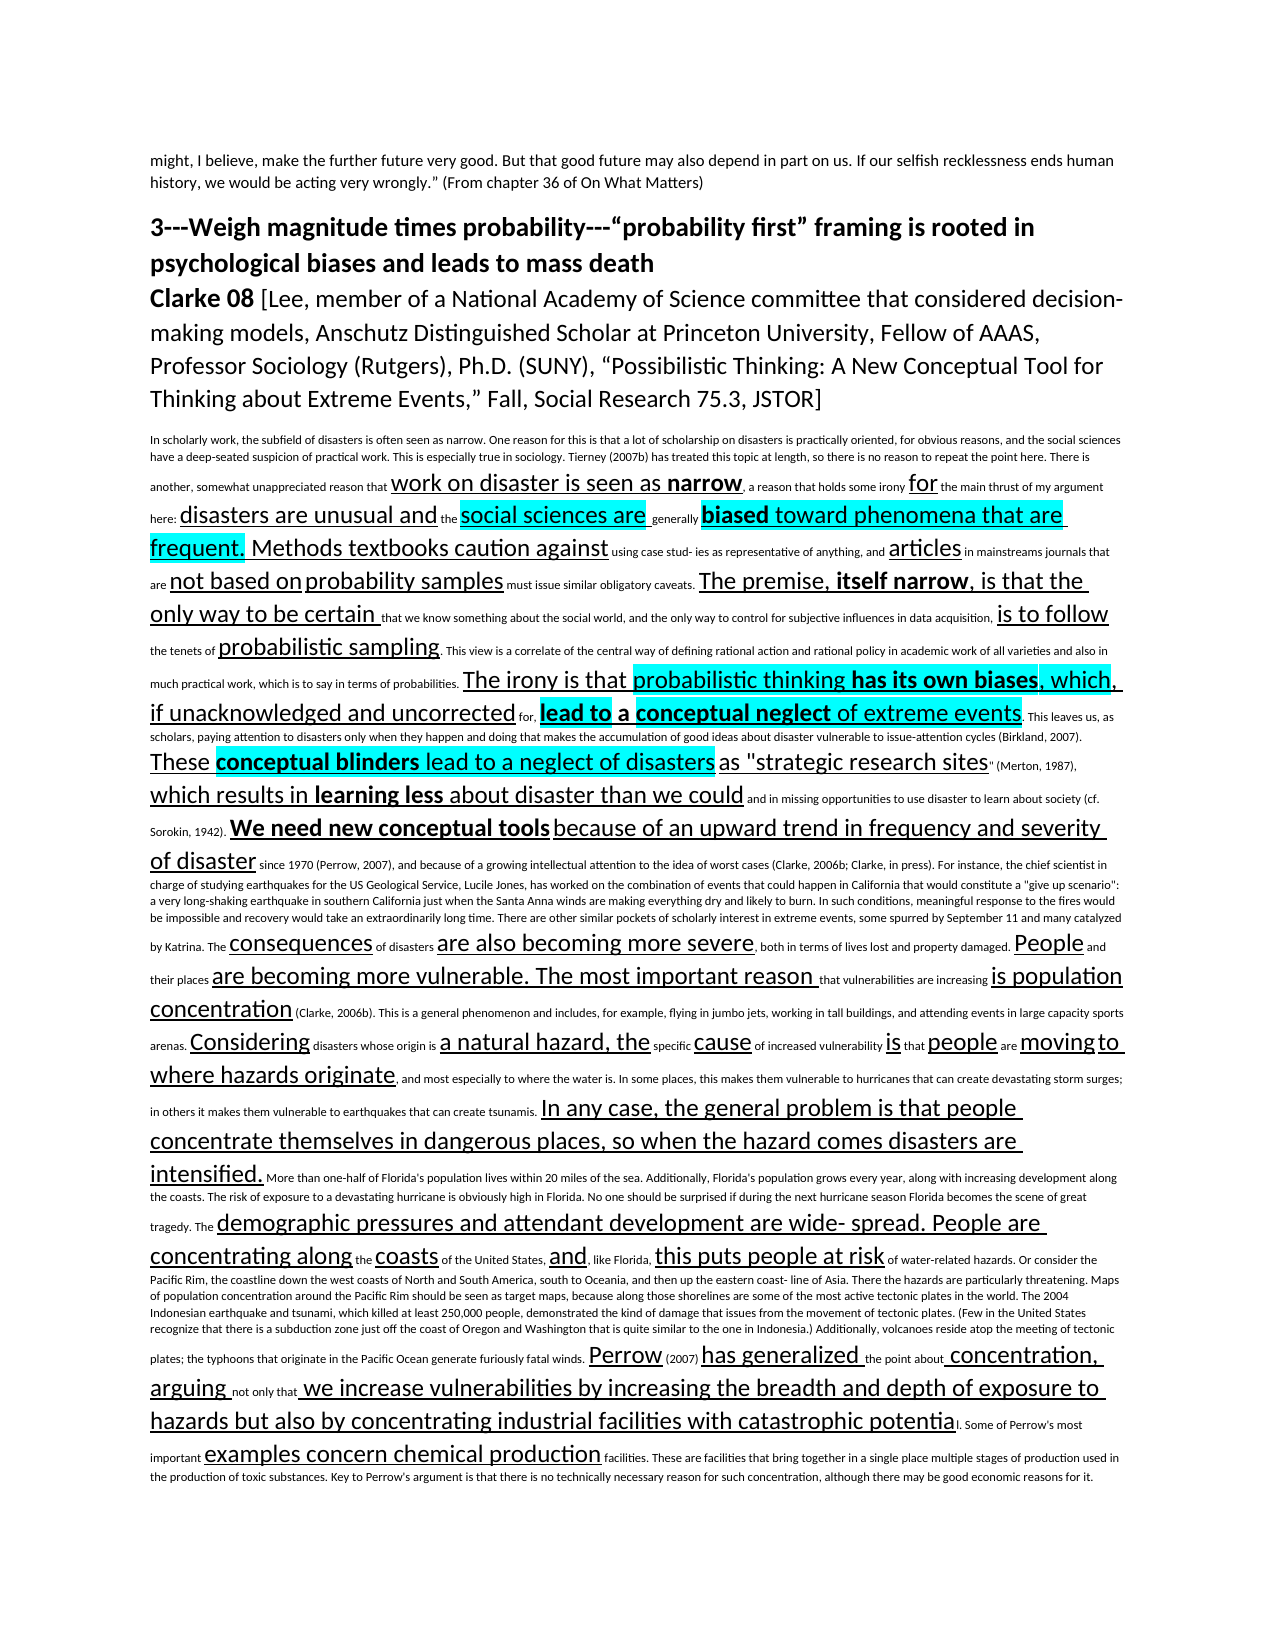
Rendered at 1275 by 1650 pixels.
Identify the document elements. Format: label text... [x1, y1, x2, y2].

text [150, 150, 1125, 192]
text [150, 432, 1125, 1485]
subtitle 3---Weigh magnitude times probability---“probability first” framing is rooted in psychological biases and leads to mass death [150, 210, 1125, 279]
text Clarke 08 [Lee, member of a National Academy of Science committee that considered decision-making models, Anschutz Distinguished Scholar at Princeton University, Fellow of AAAS, Professor Sociology (Rutgers), Ph.D. (SUNY), “Possibilistic Thinking: A New Conceptual Tool for Thinking about Extreme Events,” Fall, Social Research 75.3, JSTOR] [150, 282, 1125, 413]
